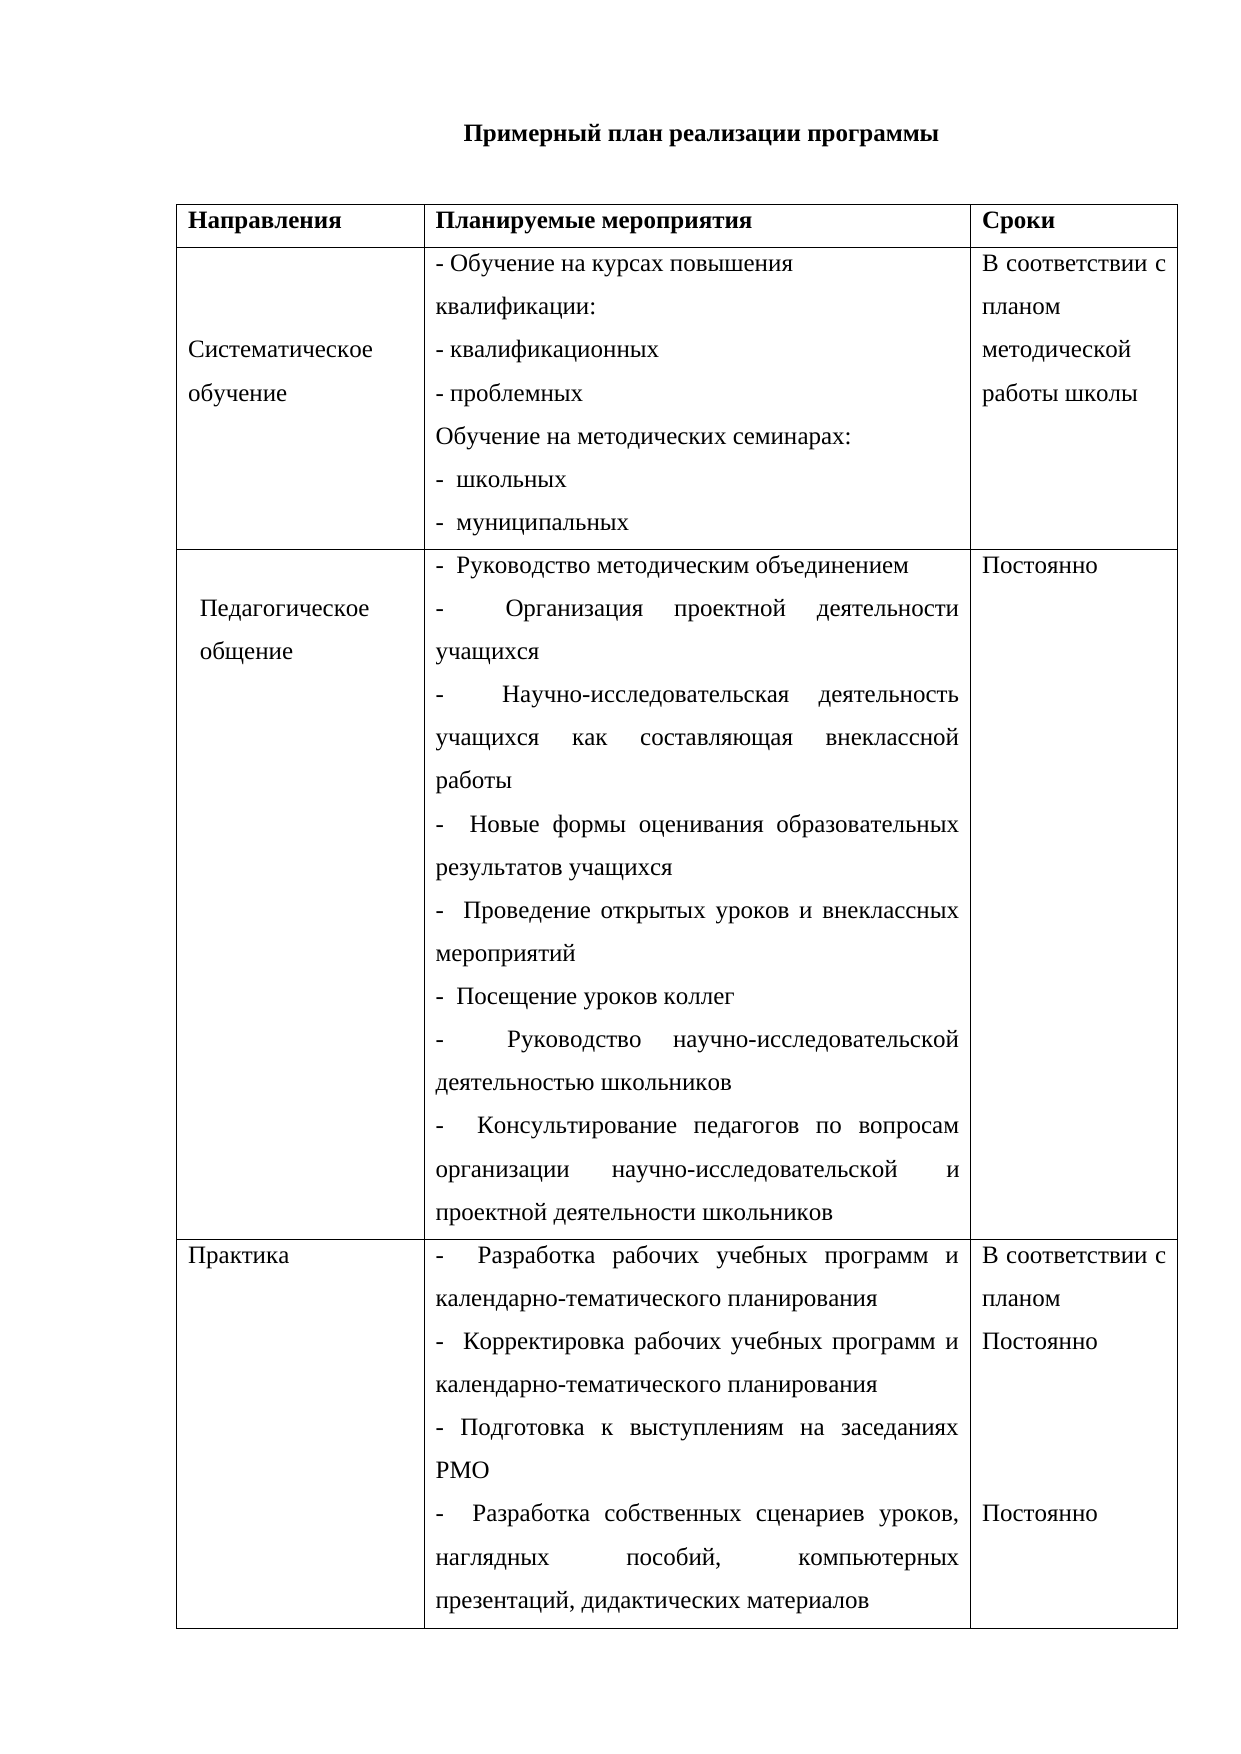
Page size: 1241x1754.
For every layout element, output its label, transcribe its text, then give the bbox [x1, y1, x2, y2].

table_cell В соответствии с планом методической работы школы [971, 248, 1177, 549]
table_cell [971, 1240, 1177, 1628]
table_cell - Обучение на курсах повышения квалификации: - квалификационных - проблемных Обучение на методических семинарах: - школьных - муниципальных [425, 248, 970, 549]
table_header Сроки [971, 205, 1177, 247]
table_cell Постоянно [971, 550, 1177, 1239]
table_header Направления [177, 205, 424, 247]
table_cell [425, 1240, 970, 1628]
table_cell Практика [177, 1240, 424, 1628]
table_header Планируемые мероприятия [425, 205, 970, 247]
table_cell Систематическое обучение [177, 248, 424, 549]
table_cell - Руководство методическим объединением - Организация проектной деятельности учащихся - Научно-исследовательская деятельность учащихся как составляющая внеклассной работы - Новые формы оценивания образовательных результатов учащихся - Проведение открытых уроков и внеклассных мероприятий - Посещение уроков коллег - Руководство научно-исследовательской деятельностью школьников - Консультирование педагогов по вопросам организации научно-исследовательской и проектной деятельности школьников [425, 550, 970, 1239]
text Примерный план реализации программы [177, 118, 1152, 147]
table_cell Педагогическое общение [177, 550, 424, 1239]
